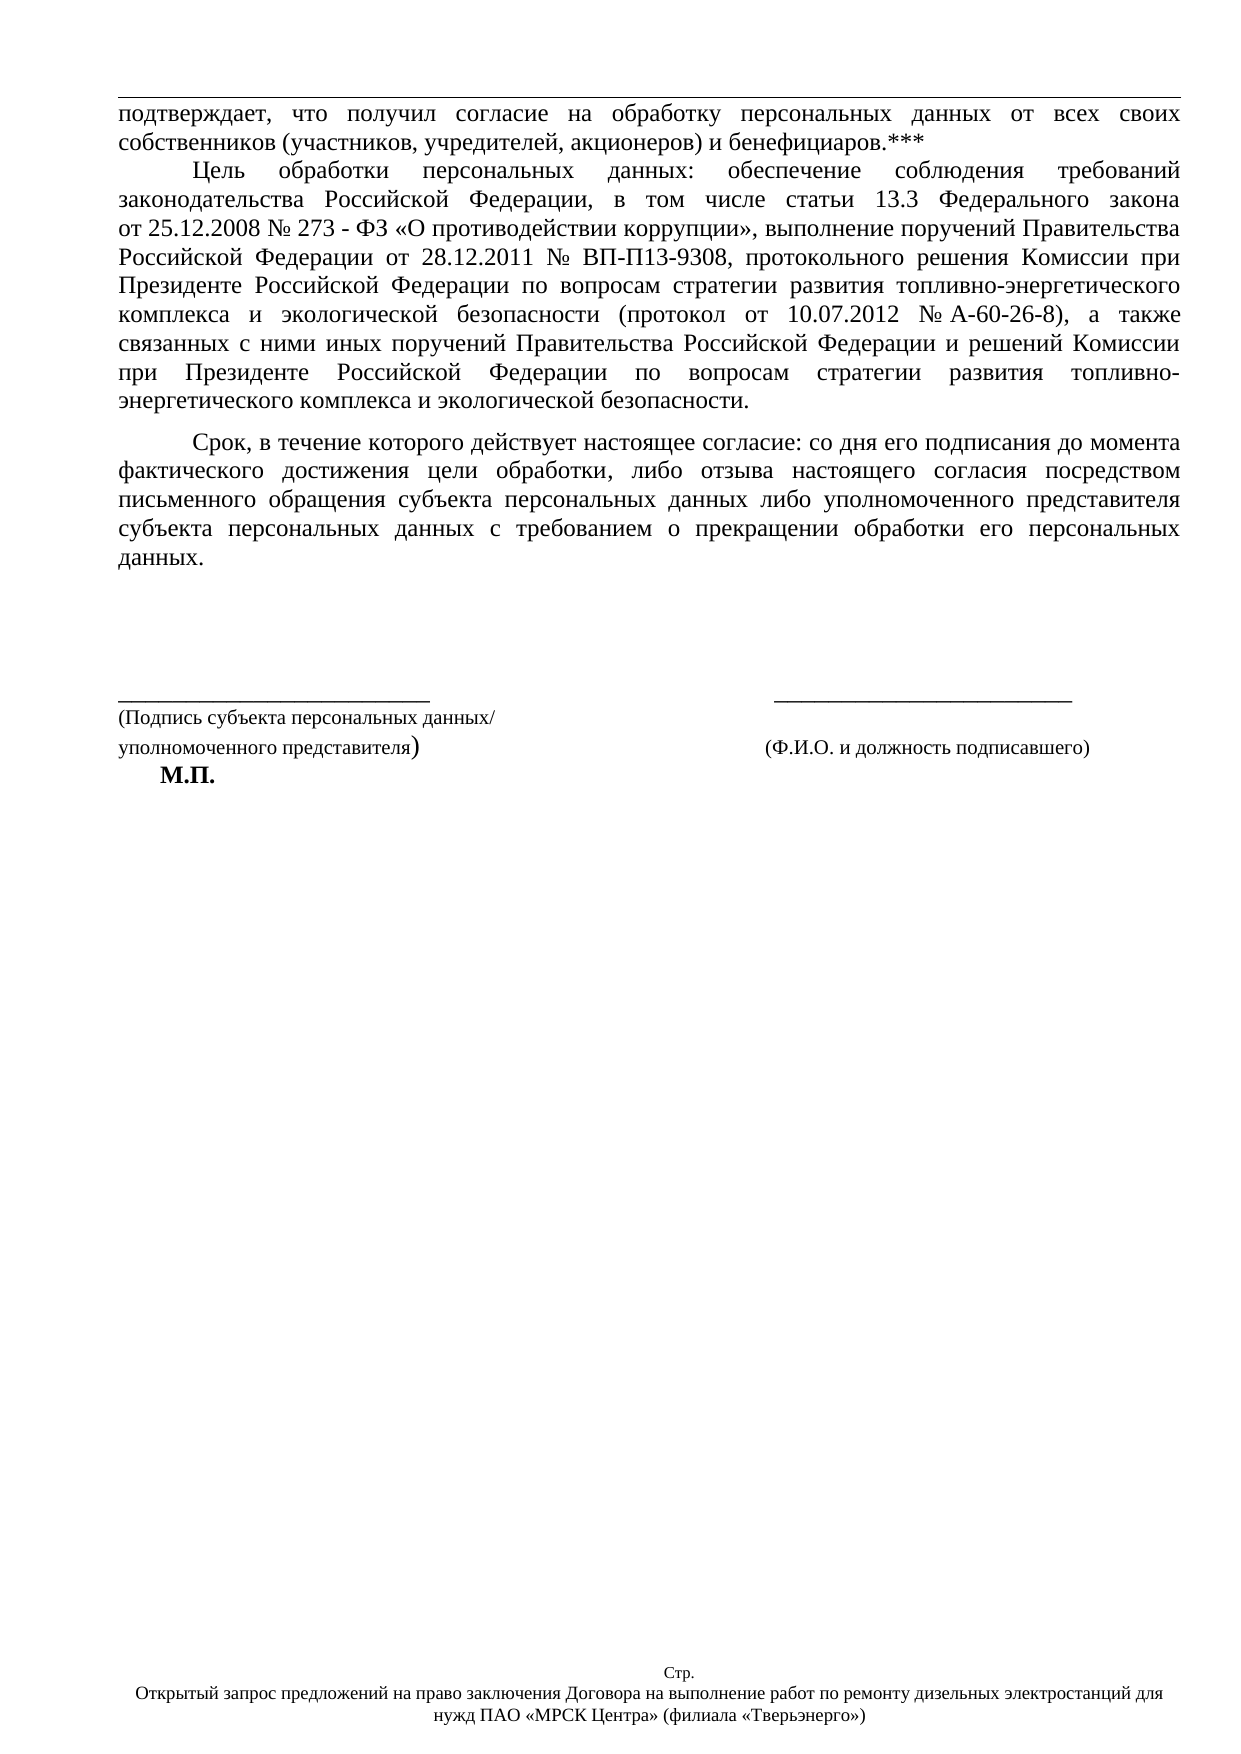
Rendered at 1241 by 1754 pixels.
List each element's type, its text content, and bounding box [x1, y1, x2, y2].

text Срок, в течение которого действует настоящее согласие: со дня его подписания до момента фактического достижения цели обработки, либо отзыва настоящего согласия посредством письменного обращения субъекта персональных данных либо уполномоченного представителя субъекта персональных данных с требованием о прекращении обработки его персональных данных. [118, 427, 1181, 571]
text Цель обработки персональных данных: обеспечение соблюдения требований законодательства Российской Федерации, в том числе статьи 13.3 Федерального закона от 25.12.2008 № 273 - ФЗ «О противодействии коррупции», выполнение поручений Правительства Российской Федерации от 28.12.2011 № ВП-П13-9308, протокольного решения Комиссии при Президенте Российской Федерации по вопросам стратегии развития топливно-энергетического комплекса и экологической безопасности (протокол от 10.07.2012 № А-60-26-8), а также связанных с ними иных поручений Правительства Российской Федерации и решений Комиссии при Президенте Российской Федерации по вопросам стратегии развития топливно-энергетического комплекса и экологической безопасности. [118, 156, 1181, 414]
text М.П. [118, 760, 1181, 789]
text уполномоченного представителя) (Ф.И.О. и должность подписавшего) [118, 729, 1181, 760]
text (Подпись субъекта персональных данных/ [118, 705, 1181, 729]
text _______________________ ______________________ [118, 674, 1181, 705]
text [118, 98, 1181, 156]
